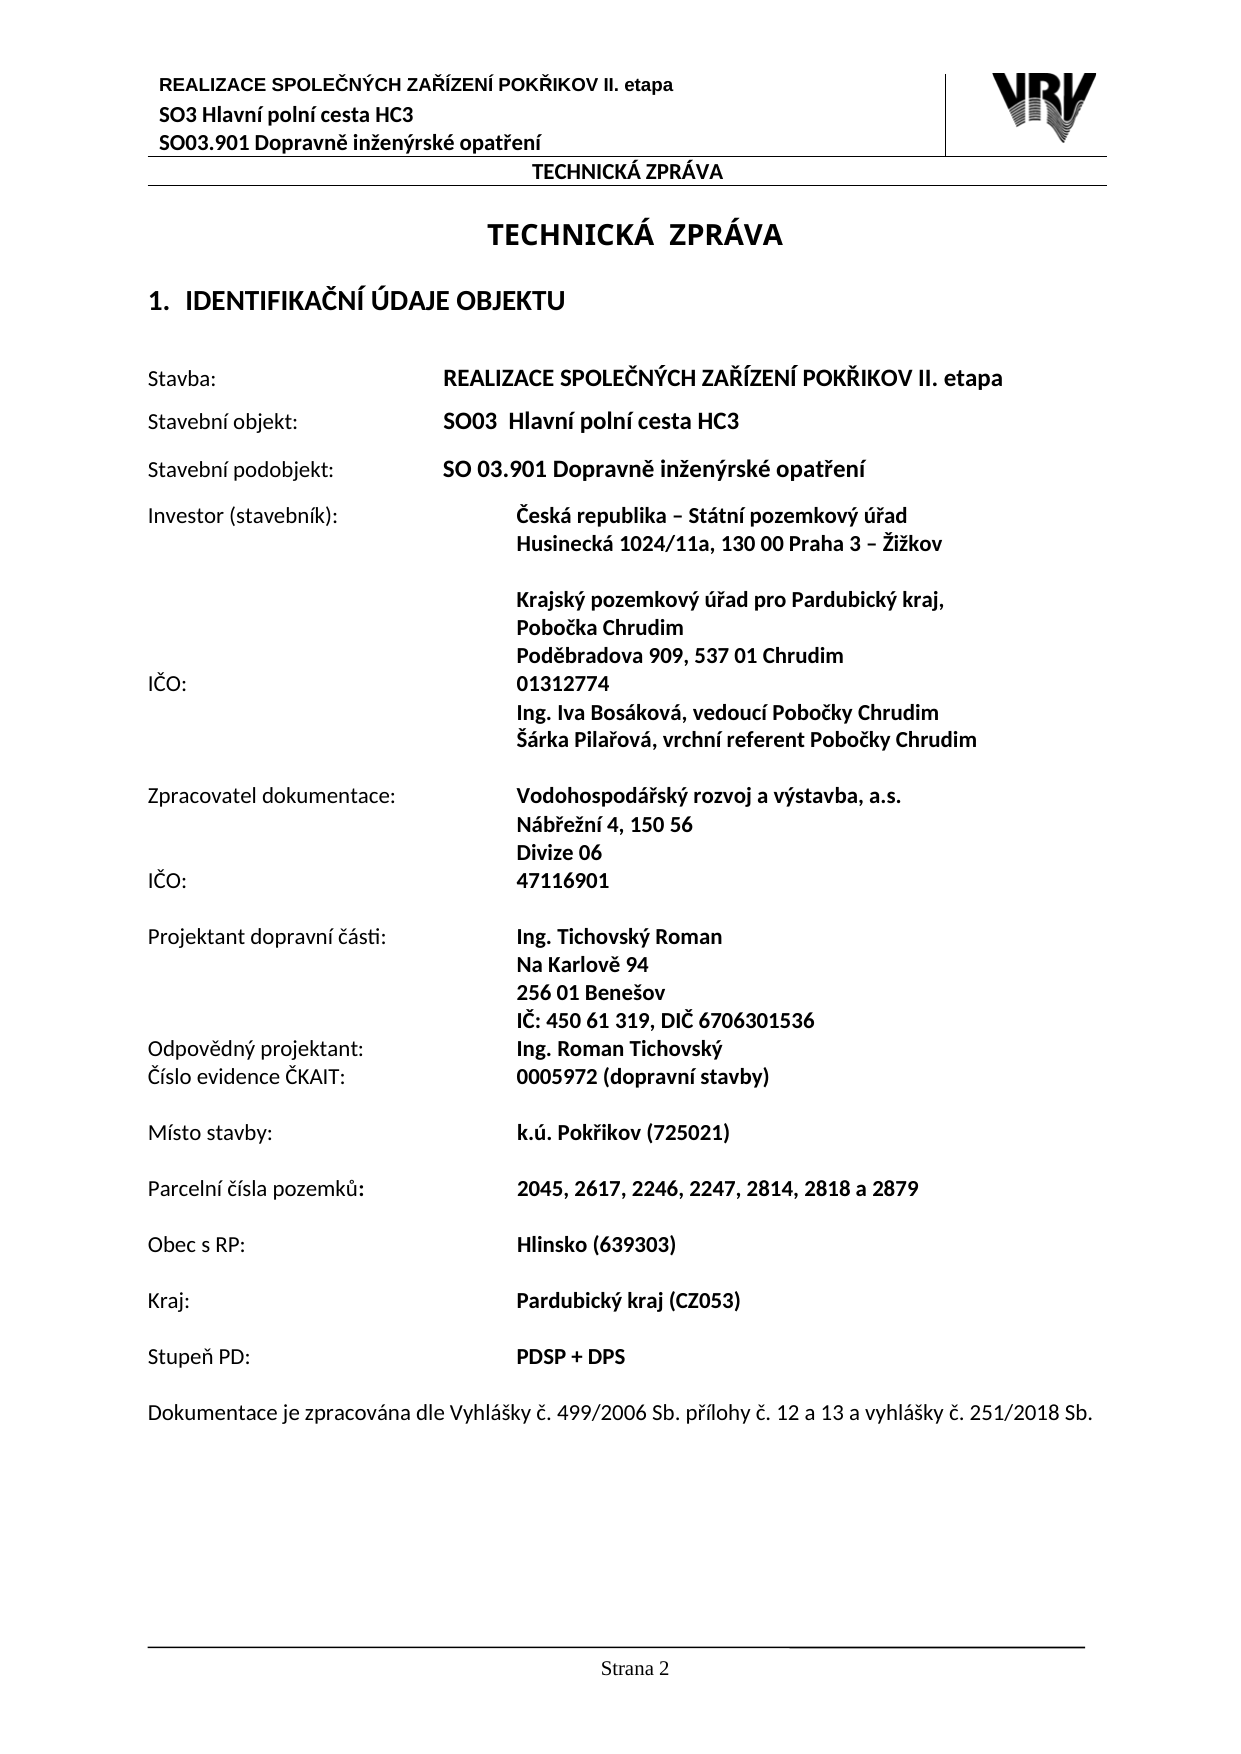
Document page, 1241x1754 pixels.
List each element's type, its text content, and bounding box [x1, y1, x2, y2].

text Divize 06 [148, 838, 1122, 866]
text Parcelní čísla pozemků: 2045, 2617, 2246, 2247, 2814, 2818 a 2879 [148, 1174, 1122, 1202]
text Dokumentace je zpracována dle Vyhlášky č. 499/2006 Sb. přílohy č. 12 a 13 a vyhlášky č. 251/2018 Sb. [148, 1398, 1122, 1426]
text Místo stavby: k.ú. Pokřikov (725021) [148, 1118, 1122, 1146]
text IČO: 01312774 [148, 669, 1122, 698]
text 256 01 Benešov [148, 978, 1122, 1006]
text TECHNICKÁ ZPRÁVA [148, 215, 1122, 254]
text Pobočka Chrudim [443, 613, 1122, 642]
text Stavební objekt: SO03 Hlavní polní cesta HC3 [148, 405, 1122, 435]
text Na Karlově 94 [148, 950, 1122, 978]
text Krajský pozemkový úřad pro Pardubický kraj, [148, 586, 1122, 613]
text Ing. Iva Bosáková, vedoucí Pobočky Chrudim [148, 698, 1122, 726]
text Kraj: Pardubický kraj (CZ053) [148, 1286, 1122, 1314]
text Projektant dopravní části: Ing. Tichovský Roman [148, 922, 1122, 950]
text IČO: 47116901 [148, 866, 1122, 894]
text Husinecká 1024/11a, 130 00 Praha 3 – Žižkov [148, 529, 1122, 557]
text Stavba: REALIZACE SPOLEČNÝCH ZAŘÍZENÍ POKŘIKOV II. etapa [148, 362, 1122, 392]
text Stupeň PD: PDSP + DPS [148, 1342, 1122, 1370]
text IČ: 450 61 319, DIČ 6706301536 [148, 1006, 1122, 1034]
text Číslo evidence ČKAIT: 0005972 (dopravní stavby) [148, 1062, 1122, 1090]
text Poděbradova 909, 537 01 Chrudim [148, 642, 1122, 669]
text Stavební podobjekt: SO 03.901 Dopravně inženýrské opatření [148, 453, 1122, 484]
text Šárka Pilařová, vrchní referent Pobočky Chrudim [148, 726, 1122, 754]
text Nábřežní 4, 150 56 [148, 810, 1122, 838]
text Obec s RP: Hlinsko (639303) [148, 1230, 1122, 1258]
subtitle IDENTIFIKAČNÍ ÚDAJE OBJEKTU [148, 282, 1122, 318]
text Investor (stavebník): Česká republika – Státní pozemkový úřad [148, 501, 1122, 529]
picture [992, 73, 1097, 143]
text Odpovědný projektant: Ing. Roman Tichovský [148, 1034, 1122, 1062]
text Zpracovatel dokumentace: Vodohospodářský rozvoj a výstavba, a.s. [148, 782, 1122, 810]
